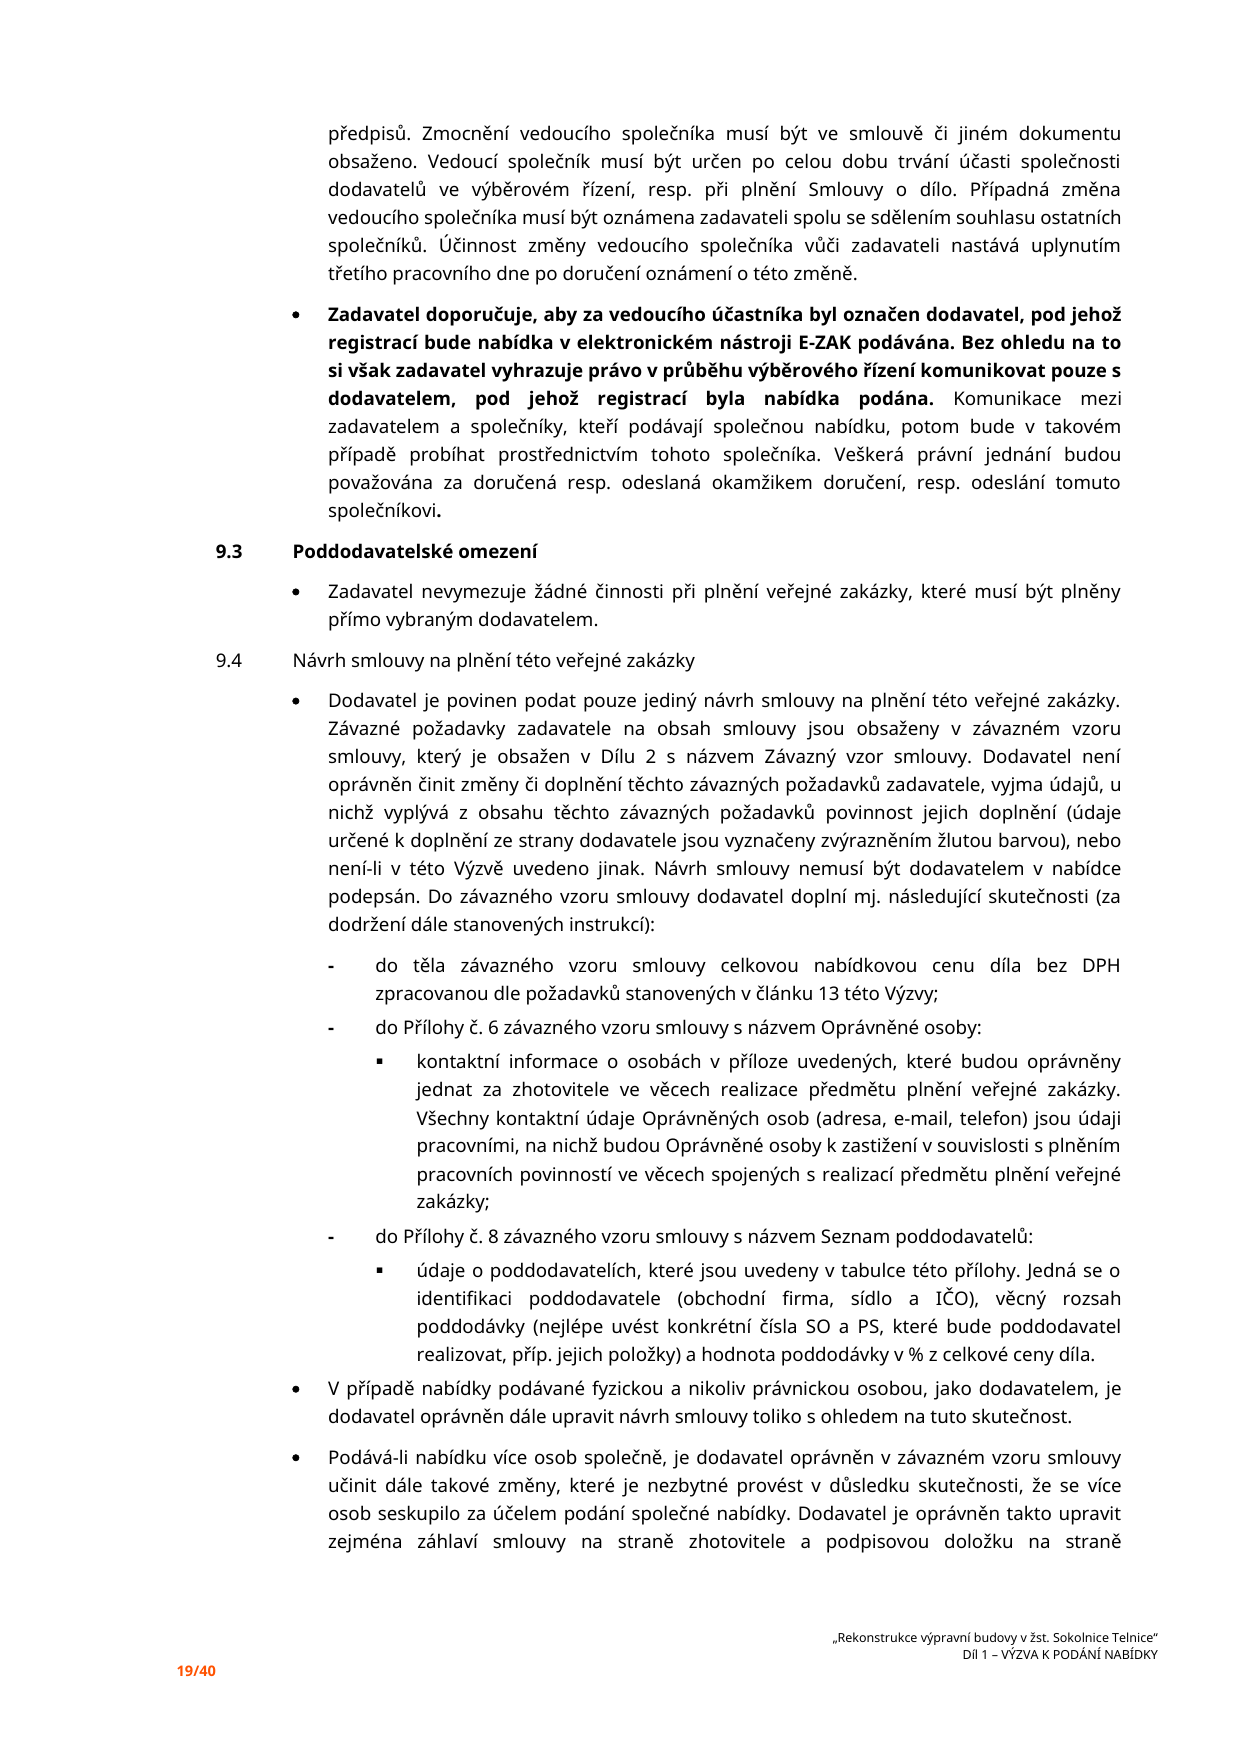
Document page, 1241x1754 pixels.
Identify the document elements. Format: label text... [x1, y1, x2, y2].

text Dodavatel je povinen podat pouze jediný návrh smlouvy na plnění této veřejné zakázky. Závazné požadavky zadavatele na obsah smlouvy jsou obsaženy v závazném vzoru smlouvy, který je obsažen v Dílu 2 s názvem Závazný vzor smlouvy. Dodavatel není oprávněn činit změny či doplnění těchto závazných požadavků zadavatele, vyjma údajů, u nichž vyplývá z obsahu těchto závazných požadavků povinnost jejich doplnění (údaje určené k doplnění ze strany dodavatele jsou vyznačeny zvýrazněním žlutou barvou), nebo není-li v této Výzvě uvedeno jinak. Návrh smlouvy nemusí být dodavatelem v nabídce podepsán. Do závazného vzoru smlouvy dodavatel doplní mj. následující skutečnosti (za dodržení dále stanovených instrukcí): [292, 687, 1122, 937]
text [292, 1444, 1122, 1554]
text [292, 121, 1122, 286]
text Zadavatel doporučuje, aby za vedoucího účastníka byl označen dodavatel, pod jehož registrací bude nabídka v elektronickém nástroji E-ZAK podávána. Bez ohledu na to si však zadavatel vyhrazuje právo v průběhu výběrového řízení komunikovat pouze s dodavatelem, pod jehož registrací byla nabídka podána. Komunikace mezi zadavatelem a společníky, kteří podávají společnou nabídku, potom bude v takovém případě probíhat prostřednictvím tohoto společníka. Veškerá právní jednání budou považována za doručená resp. odeslaná okamžikem doručení, resp. odeslání tomuto společníkovi. [292, 301, 1122, 523]
text Poddodavatelské omezení [216, 538, 1122, 563]
text Návrh smlouvy na plnění této veřejné zakázky [216, 647, 1122, 672]
text do těla závazného vzoru smlouvy celkovou nabídkovou cenu díla bez DPH zpracovanou dle požadavků stanovených v článku 13 této Výzvy; [328, 952, 1122, 1006]
text údaje o poddodavatelích, které jsou uvedeny v tabulce této přílohy. Jedná se o identifikaci poddodavatele (obchodní firma, sídlo a IČO), věcný rozsah poddodávky (nejlépe uvést konkrétní čísla SO a PS, které bude poddodavatel realizovat, příp. jejich položky) a hodnota poddodávky v % z celkové ceny díla. [375, 1257, 1122, 1367]
text do Přílohy č. 8 závazného vzoru smlouvy s názvem Seznam poddodavatelů: [328, 1223, 1122, 1249]
text V případě nabídky podávané fyzickou a nikoliv právnickou osobou, jako dodavatelem, je dodavatel oprávněn dále upravit návrh smlouvy toliko s ohledem na tuto skutečnost. [292, 1376, 1122, 1429]
text do Přílohy č. 6 závazného vzoru smlouvy s názvem Oprávněné osoby: [328, 1014, 1122, 1040]
text kontaktní informace o osobách v příloze uvedených, které budou oprávněny jednat za zhotovitele ve věcech realizace předmětu plnění veřejné zakázky. Všechny kontaktní údaje Oprávněných osob (adresa, e-mail, telefon) jsou údaji pracovními, na nichž budou Oprávněné osoby k zastižení v souvislosti s plněním pracovních povinností ve věcech spojených s realizací předmětu plnění veřejné zakázky; [375, 1049, 1122, 1214]
text Zadavatel nevymezuje žádné činnosti při plnění veřejné zakázky, které musí být plněny přímo vybraným dodavatelem. [292, 578, 1122, 632]
